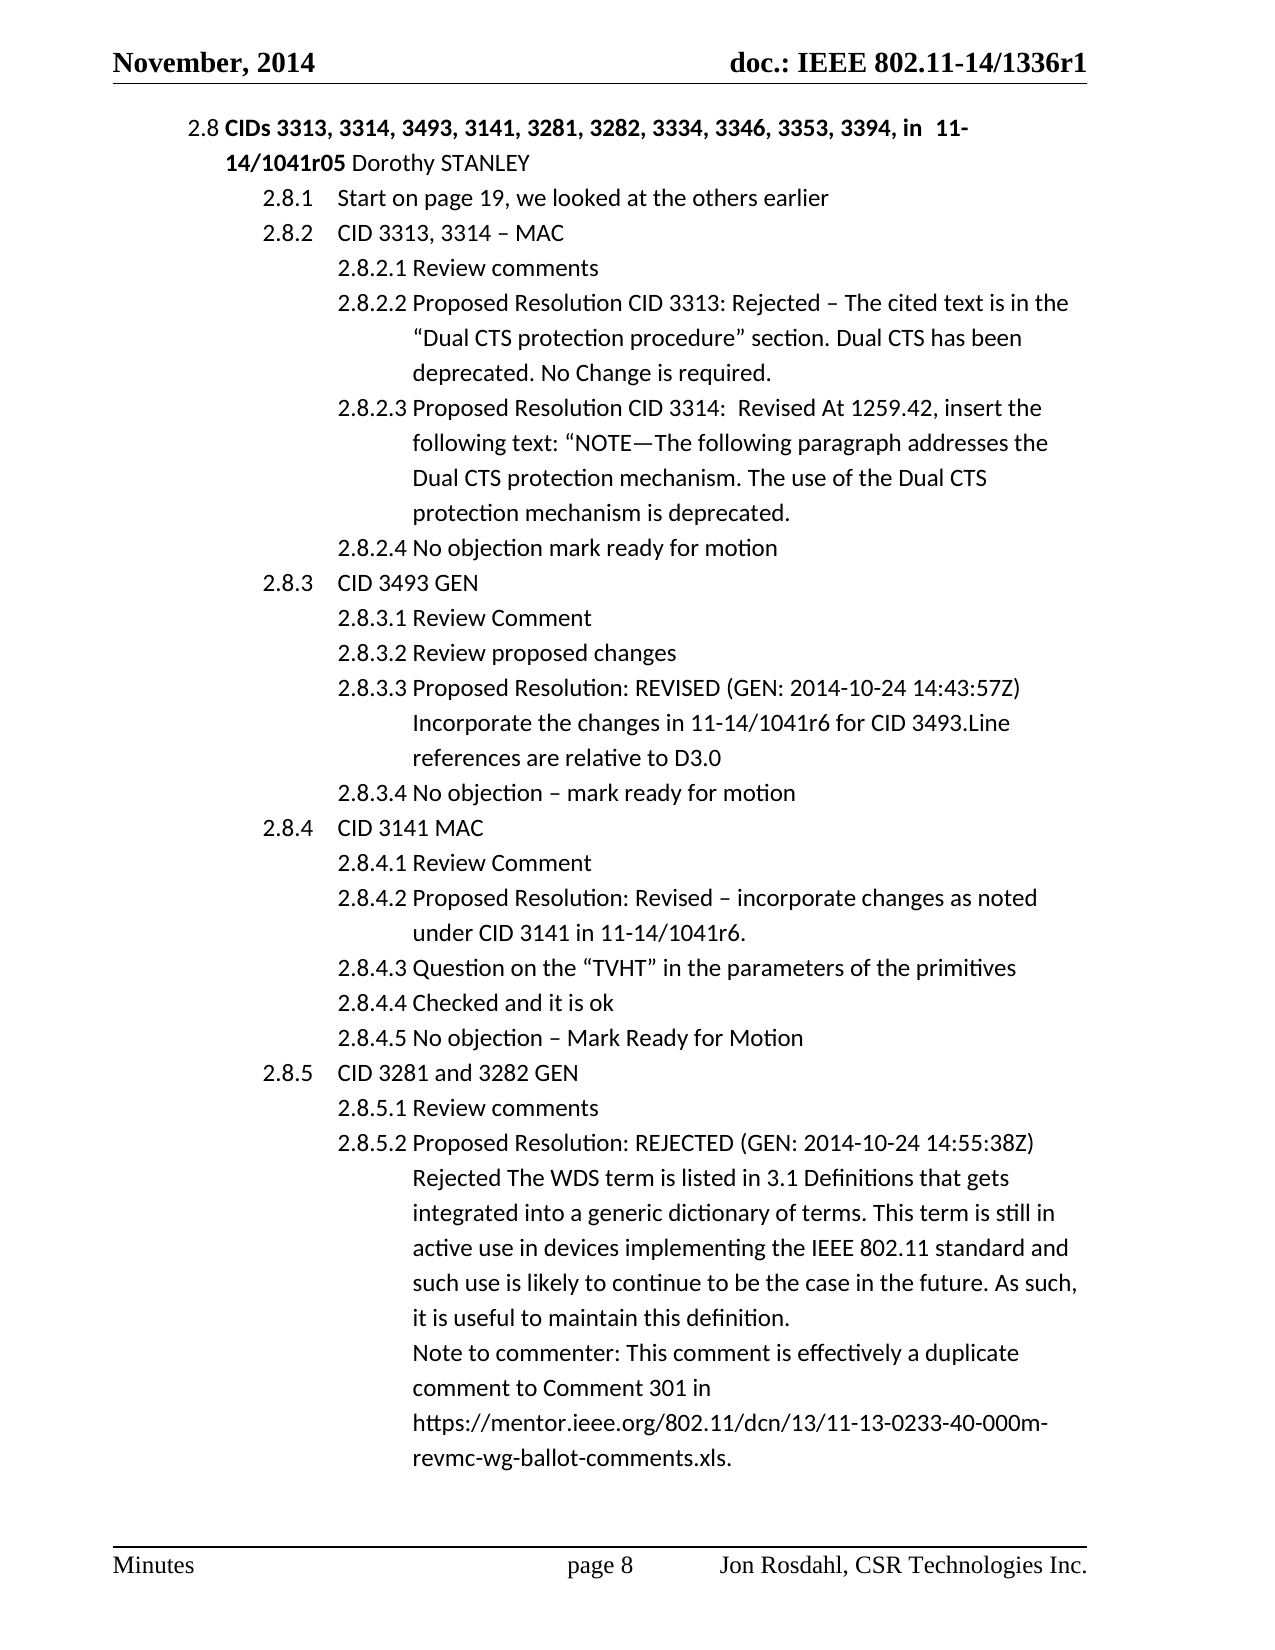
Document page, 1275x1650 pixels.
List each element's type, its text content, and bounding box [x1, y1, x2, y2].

list CIDs 3313, 3314, 3493, 3141, 3281, 3282, 3334, 3346, 3353, 3394, in 11-14/1041r05 Dorothy STANLEY [187, 112, 1087, 178]
list CID 3141 MAC [262, 812, 1087, 843]
list No objection – mark ready for motion [337, 777, 1087, 808]
list Start on page 19, we looked at the others earlier [262, 182, 1087, 213]
list Review Comment [337, 602, 1087, 633]
list No objection mark ready for motion [337, 532, 1087, 563]
list Proposed Resolution: REJECTED (GEN: 2014-10-24 14:55:38Z) Rejected The WDS term is listed in 3.1 Definitions that gets integrated into a generic dictionary of terms. This term is still in active use in devices implementing the IEEE 802.11 standard and such use is likely to continue to be the case in the future. As such, it is useful to maintain this definition. [337, 1127, 1087, 1333]
list Checked and it is ok [337, 987, 1087, 1018]
list CID 3281 and 3282 GEN [262, 1057, 1087, 1088]
list Review proposed changes [337, 637, 1087, 668]
list CID 3313, 3314 – MAC [262, 217, 1087, 248]
list Proposed Resolution: REVISED (GEN: 2014-10-24 14:43:57Z) Incorporate the changes in 11-14/1041r6 for CID 3493.Line references are relative to D3.0 [337, 672, 1087, 773]
list CID 3493 GEN [262, 567, 1087, 598]
list Review Comment [337, 847, 1087, 878]
list Proposed Resolution CID 3313: Rejected – The cited text is in the “Dual CTS protection procedure” section. Dual CTS has been deprecated. No Change is required. [337, 287, 1087, 388]
list Proposed Resolution: Revised – incorporate changes as noted under CID 3141 in 11-14/1041r6. [337, 882, 1087, 948]
list Review comments [337, 252, 1087, 283]
list Note to commenter: This comment is effectively a duplicate comment to Comment 301 in https://mentor.ieee.org/802.11/dcn/13/11-13-0233-40-000m-revmc-wg-ballot-comments.xls. [412, 1337, 1087, 1473]
list Question on the “TVHT” in the parameters of the primitives [337, 952, 1087, 983]
list No objection – Mark Ready for Motion [337, 1022, 1087, 1053]
list Proposed Resolution CID 3314: Revised At 1259.42, insert the following text: “NOTE—The following paragraph addresses the Dual CTS protection mechanism. The use of the Dual CTS protection mechanism is deprecated. [337, 392, 1087, 528]
list Review comments [337, 1092, 1087, 1123]
